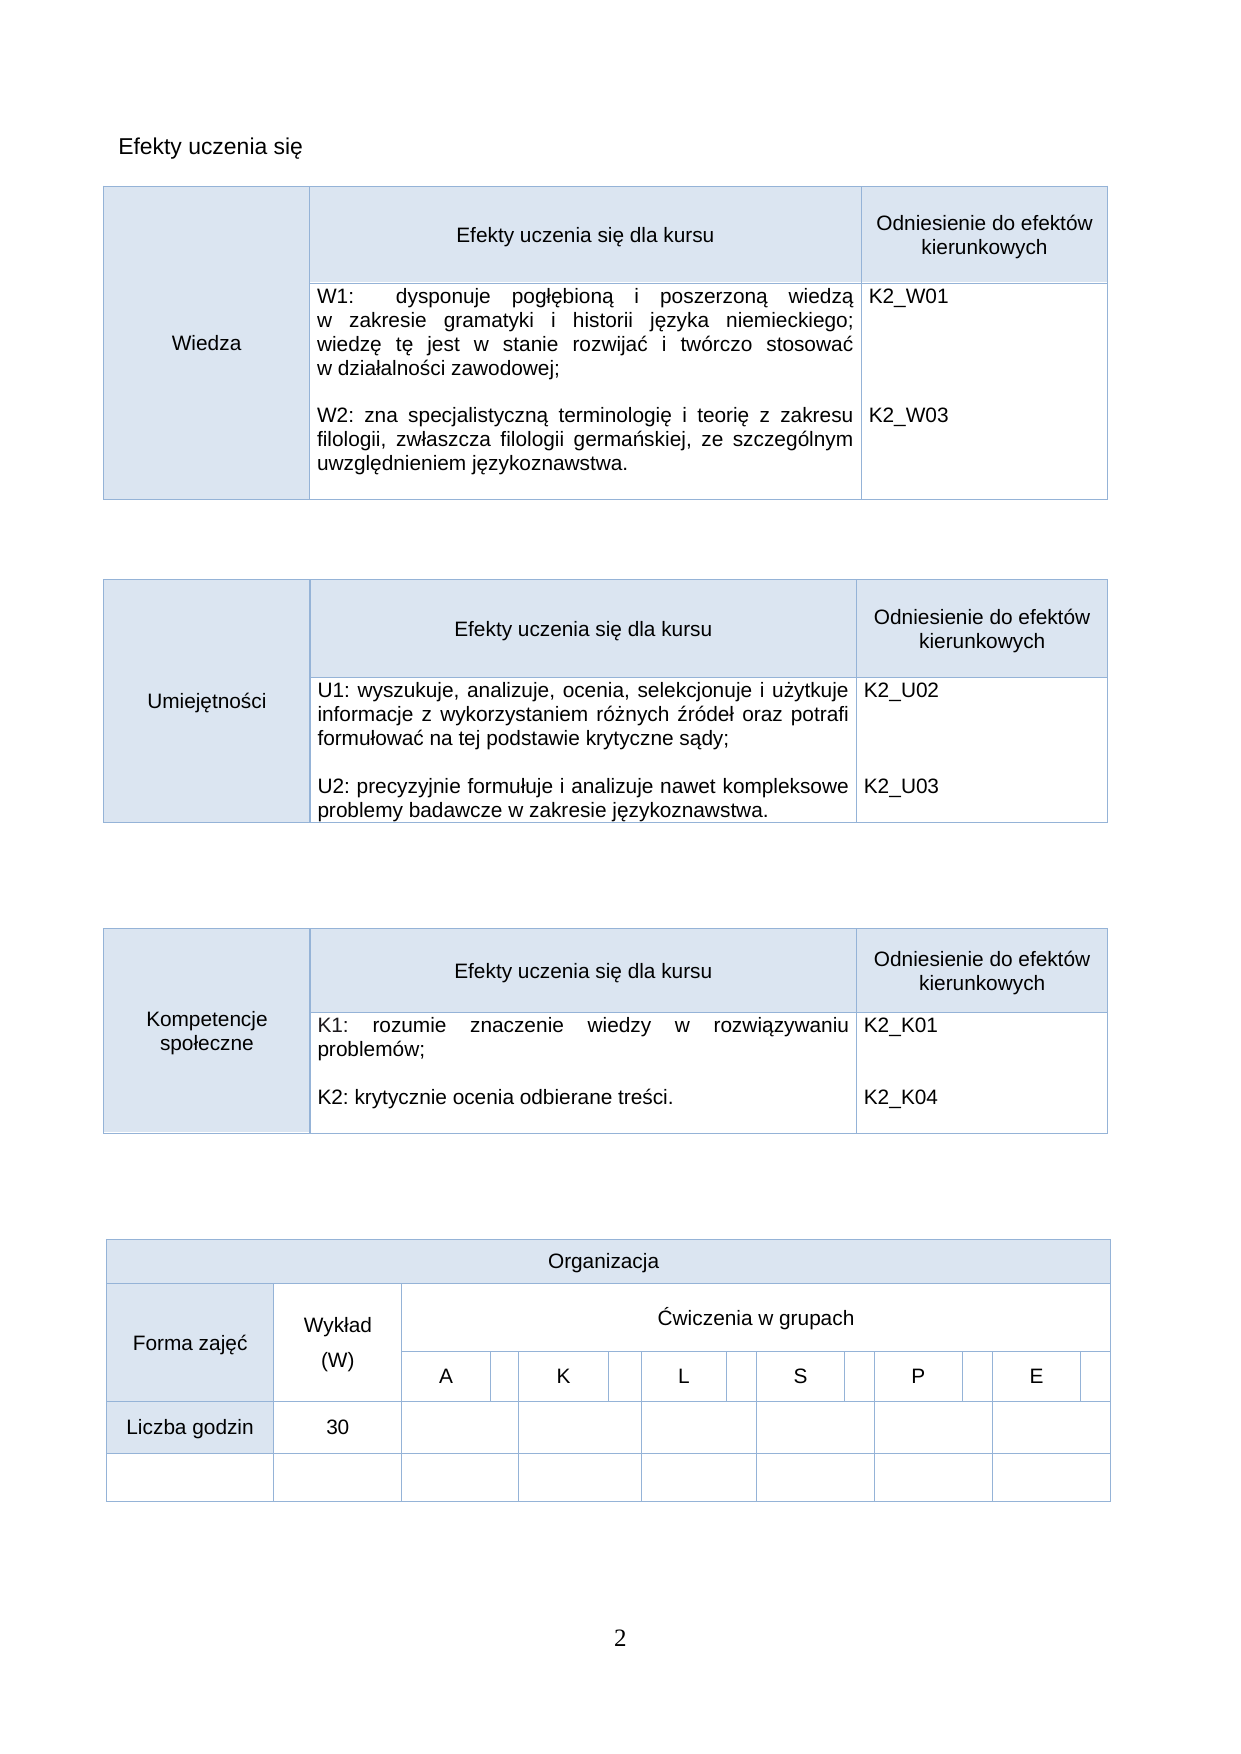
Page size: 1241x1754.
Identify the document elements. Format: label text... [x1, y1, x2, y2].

table_cell [1081, 1352, 1110, 1401]
table_cell U1: wyszukuje, analizuje, ocenia, selekcjonuje i użytkuje informacje z wykorzystaniem różnych źródeł oraz potrafi formułować na tej podstawie krytyczne sądy; U2: precyzyjnie formułuje i analizuje nawet kompleksowe problemy badawcze w zakresie językoznawstwa. [311, 678, 856, 822]
table_cell K2_U02 K2_U03 [857, 678, 1107, 822]
table_cell [845, 1352, 874, 1401]
table_cell [727, 1352, 756, 1401]
table_cell [491, 1352, 518, 1401]
table_header Odniesienie do efektów kierunkowych [857, 929, 1107, 1012]
table_cell [402, 1402, 518, 1453]
table_header Efekty uczenia się dla kursu [310, 187, 861, 282]
table_header Efekty uczenia się dla kursu [311, 580, 856, 677]
table_cell K2_W01 K2_W03 [862, 284, 1107, 499]
table_cell [519, 1402, 641, 1453]
table_header Odniesienie do efektów kierunkowych [857, 580, 1107, 677]
table_cell Liczba godzin [107, 1402, 273, 1453]
table_cell [642, 1454, 756, 1501]
table_cell K2_K01 K2_K04 [857, 1013, 1107, 1132]
table_cell A [402, 1352, 490, 1401]
table_header Wiedza [104, 187, 309, 499]
table_cell [757, 1454, 874, 1501]
table_cell [274, 1454, 401, 1501]
table_header Umiejętności [104, 580, 309, 822]
table_cell [609, 1352, 641, 1401]
table_cell L [642, 1352, 726, 1401]
table_cell [402, 1454, 518, 1501]
table_cell E [993, 1352, 1080, 1401]
table_cell K [519, 1352, 608, 1401]
table_cell [993, 1402, 1110, 1453]
table_cell [519, 1454, 641, 1501]
table_cell [875, 1402, 992, 1453]
table_cell Ćwiczenia w grupach [402, 1284, 1110, 1351]
table_cell [993, 1454, 1110, 1501]
table_header Efekty uczenia się dla kursu [311, 929, 856, 1012]
table_cell Wykład (W) [274, 1284, 401, 1401]
table_header Kompetencje społeczne [104, 929, 309, 1132]
table_cell [757, 1402, 874, 1453]
table_cell Forma zajęć [107, 1284, 273, 1401]
table_cell S [757, 1352, 844, 1401]
table_cell W1: dysponuje pogłębioną i poszerzoną wiedzą w zakresie gramatyki i historii języka niemieckiego; wiedzę tę jest w stanie rozwijać i twórczo stosować w działalności zawodowej; W2: zna specjalistyczną terminologię i teorię z zakresu filologii, zwłaszcza filologii germańskiej, ze szczególnym uwzględnieniem językoznawstwa. [310, 284, 861, 499]
table_cell [963, 1352, 992, 1401]
table_cell 30 [274, 1402, 401, 1453]
table_cell [642, 1402, 756, 1453]
table_cell [107, 1454, 273, 1501]
table_header Odniesienie do efektów kierunkowych [862, 187, 1107, 282]
table_cell P [875, 1352, 962, 1401]
table_cell K1: rozumie znaczenie wiedzy w rozwiązywaniu problemów; K2: krytycznie ocenia odbierane treści. [311, 1013, 856, 1132]
table_header Organizacja [107, 1240, 1110, 1283]
text Efekty uczenia się [118, 133, 1122, 159]
table_cell [875, 1454, 992, 1501]
